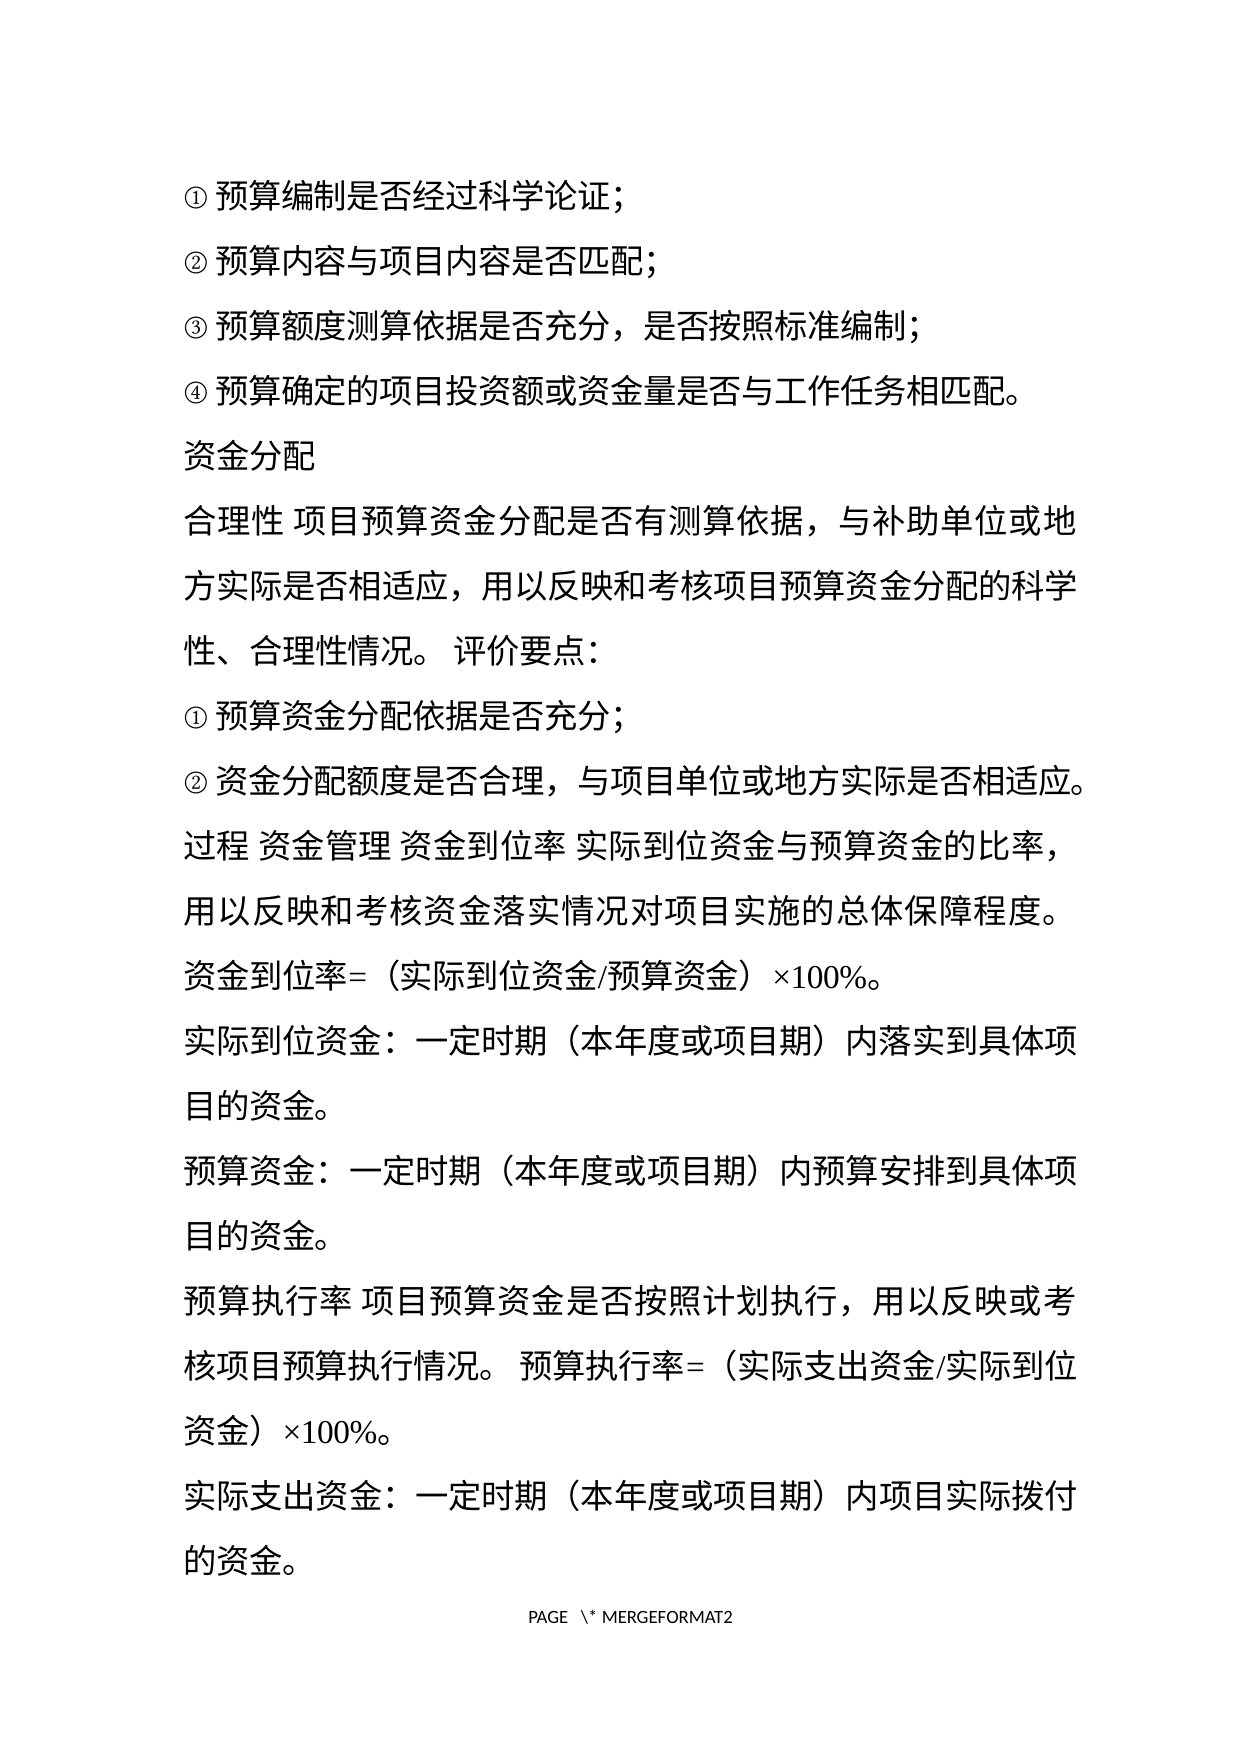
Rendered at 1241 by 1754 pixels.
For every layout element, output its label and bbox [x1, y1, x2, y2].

text [183, 162, 1078, 1592]
